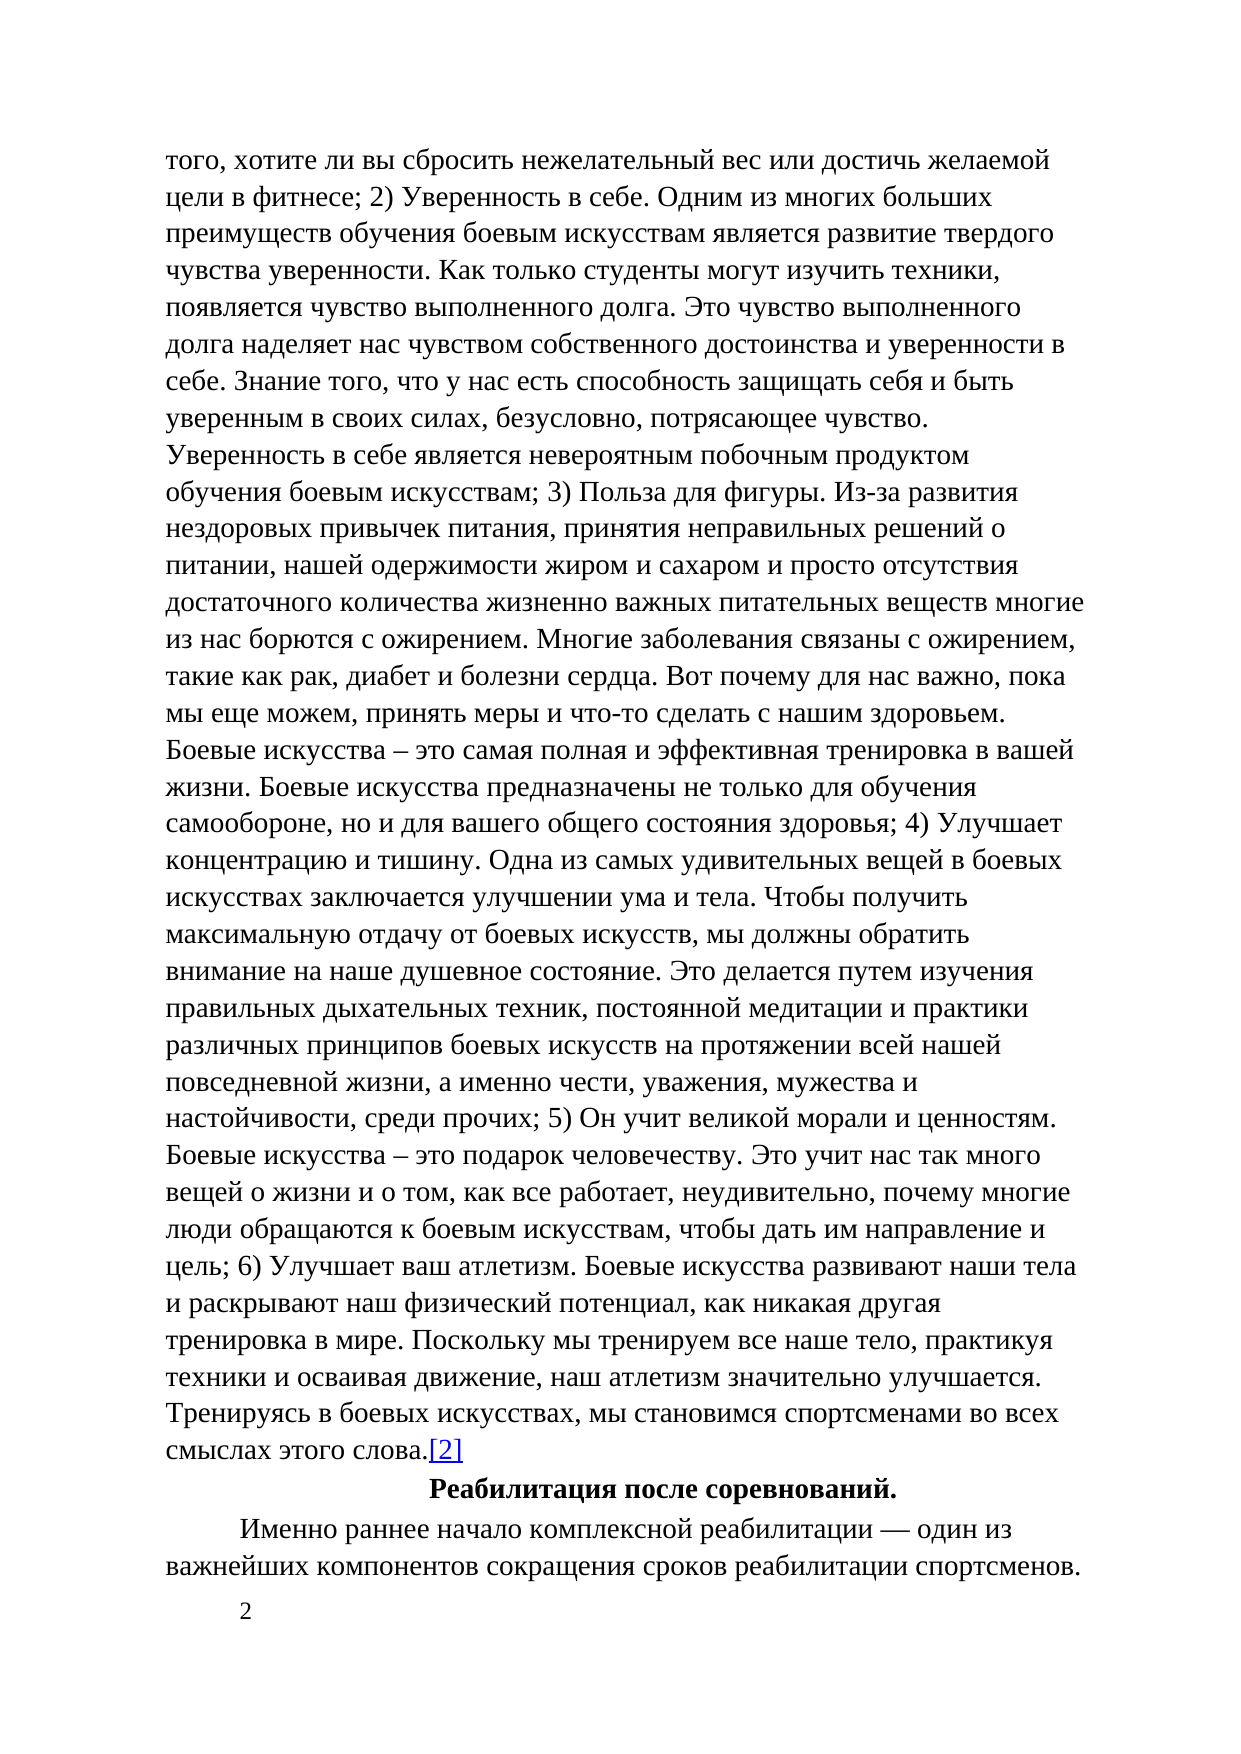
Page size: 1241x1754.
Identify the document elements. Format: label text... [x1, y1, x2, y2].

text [165, 1511, 1087, 1581]
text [165, 142, 1087, 1466]
text Реабилитация после соревнований. [165, 1472, 1087, 1505]
